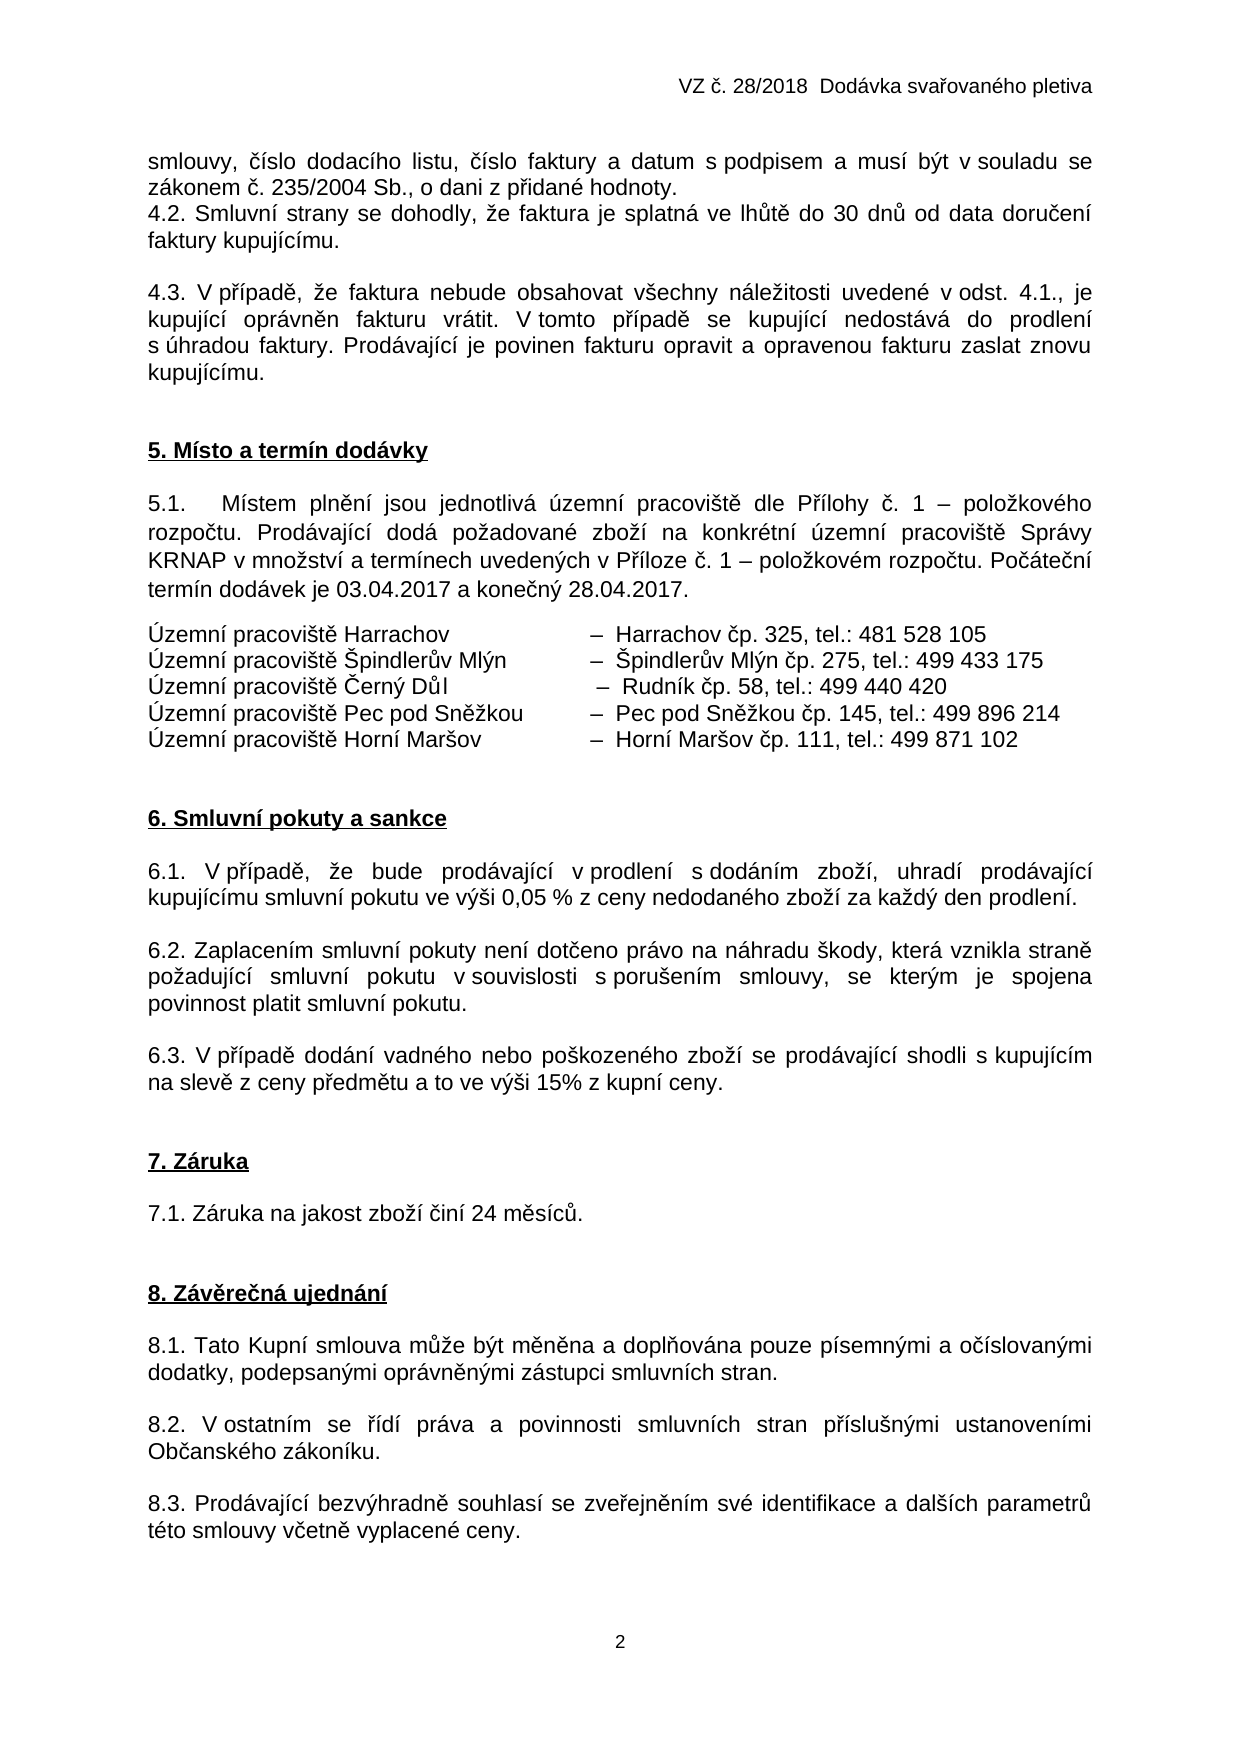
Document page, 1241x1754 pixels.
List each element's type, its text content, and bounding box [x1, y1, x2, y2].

text Územní pracoviště Harrachov – Harrachov čp. 325, tel.: 481 528 105 [148, 621, 1093, 647]
text 6.3. V případě dodání vadného nebo poškozeného zboží se prodávající shodli s kupujícím na slevě z ceny předmětu a to ve výši 15% z kupní ceny. [148, 1042, 1093, 1095]
text 5. Místo a termín dodávky [148, 437, 1093, 464]
text 6. Smluvní pokuty a sankce [148, 805, 1093, 831]
text 8. Závěrečná ujednání [148, 1279, 1093, 1306]
text 8.3. Prodávající bezvýhradně souhlasí se zveřejněním své identifikace a dalších parametrů této smlouvy včetně vyplacené ceny. [148, 1490, 1093, 1543]
text 7. Záruka [148, 1148, 1093, 1174]
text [148, 148, 1093, 200]
text 6.1. V případě, že bude prodávající v prodlení s dodáním zboží, uhradí prodávající kupujícímu smluvní pokutu ve výši 0,05 % z ceny nedodaného zboží za každý den prodlení. [148, 858, 1093, 911]
text 6.2. Zaplacením smluvní pokuty není dotčeno právo na náhradu škody, která vznikla straně požadující smluvní pokutu v souvislosti s porušením smlouvy, se kterým je spojena povinnost platit smluvní pokutu. [148, 937, 1093, 1016]
text Územní pracoviště Špindlerův Mlýn – Špindlerův Mlýn čp. 275, tel.: 499 433 175 Územní pracoviště Černý Dů l – Rudník čp. 58, tel.: 499 440 420 Územní pracoviště Pec pod Sněžkou – Pec pod Sněžkou čp. 145, tel.: 499 896 214 Územní pracoviště Horní Maršov – Horní Maršov čp. 111, tel.: 499 871 102 [148, 647, 1093, 752]
text 8.2. V ostatním se řídí práva a povinnosti smluvních stran příslušnými ustanoveními Občanského zákoníku. [148, 1411, 1093, 1464]
text 4.3. V případě, že faktura nebude obsahovat všechny náležitosti uvedené v odst. 4.1., je kupující oprávněn fakturu vrátit. V tomto případě se kupující nedostává do prodlení s úhradou faktury. Prodávající je povinen fakturu opravit a opravenou fakturu zaslat znovu kupujícímu. [148, 279, 1093, 385]
text 4.2. Smluvní strany se dohodly, že faktura je splatná ve lhůtě do 30 dnů od data doručení faktury kupujícímu. [148, 200, 1093, 253]
text 5.1. Místem plnění jsou jednotlivá územní pracoviště dle Přílohy č. 1 – položkového rozpočtu. Prodávající dodá požadované zboží na konkrétní územní pracoviště Správy KRNAP v množství a termínech uvedených v Příloze č. 1 – položkovém rozpočtu. Počáteční termín dodávek je 03.04.2017 a konečný 28.04.2017. [148, 490, 1093, 602]
text 8.1. Tato Kupní smlouva může být měněna a doplňována pouze písemnými a očíslovanými dodatky, podepsanými oprávněnými zástupci smluvních stran. [148, 1332, 1093, 1385]
text 7.1. Záruka na jakost zboží činí 24 měsíců. [148, 1200, 1093, 1227]
